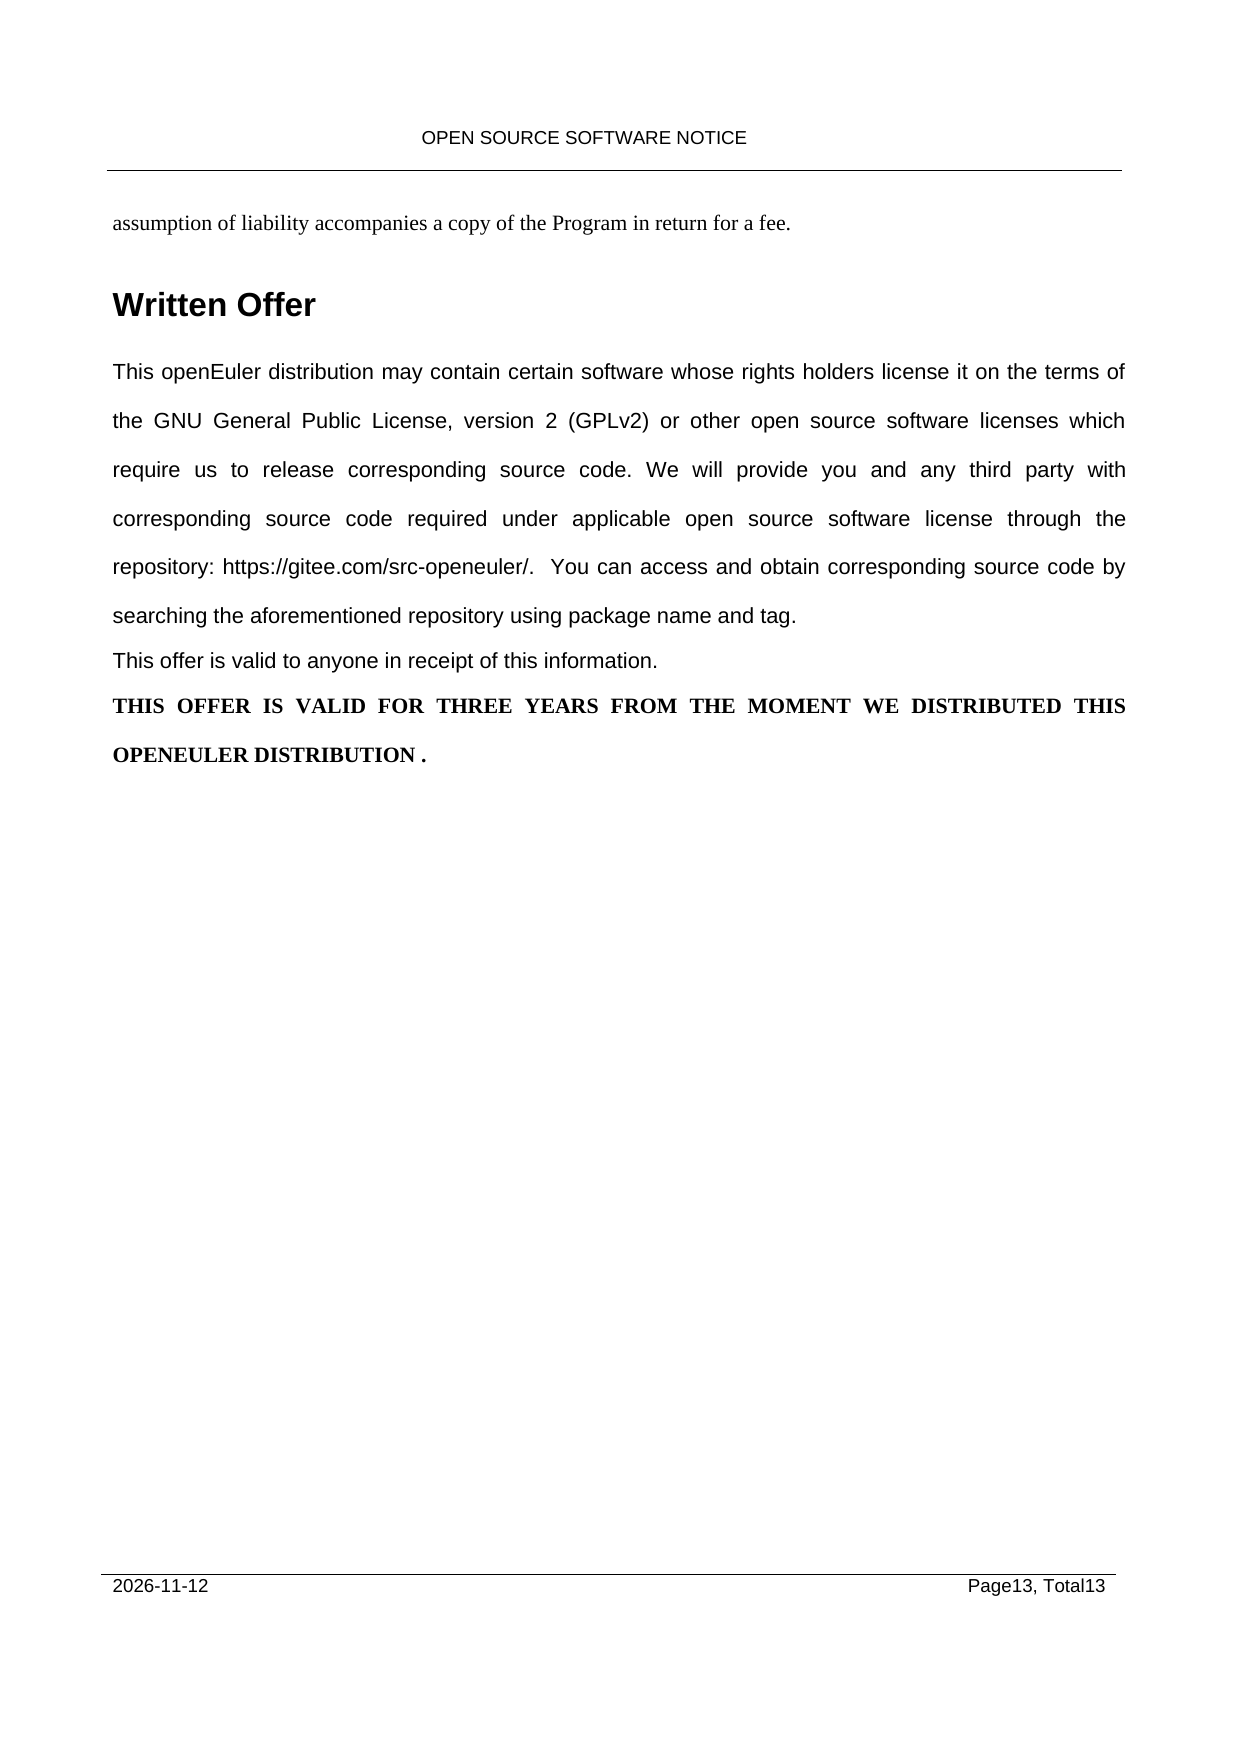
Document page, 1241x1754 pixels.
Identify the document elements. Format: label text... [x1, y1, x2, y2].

text This openEuler distribution may contain certain software whose rights holders license it on the terms of the GNU General Public License, version 2 (GPLv2) or other open source software licenses which require us to release corresponding source code. We will provide you and any third party with corresponding source code required under applicable open source software license through the repository: https://gitee.com/src-openeuler/. You can access and obtain corresponding source code by searching the aforementioned repository using package name and tag. [112, 356, 1128, 632]
text THIS OFFER IS VALID FOR THREE YEARS FROM THE MOMENT WE DISTRIBUTED THIS OPENEULER DISTRIBUTION . [112, 689, 1128, 771]
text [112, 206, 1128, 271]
text Written Offer [112, 271, 1128, 336]
text This offer is valid to anyone in receipt of this information. [112, 644, 1128, 677]
